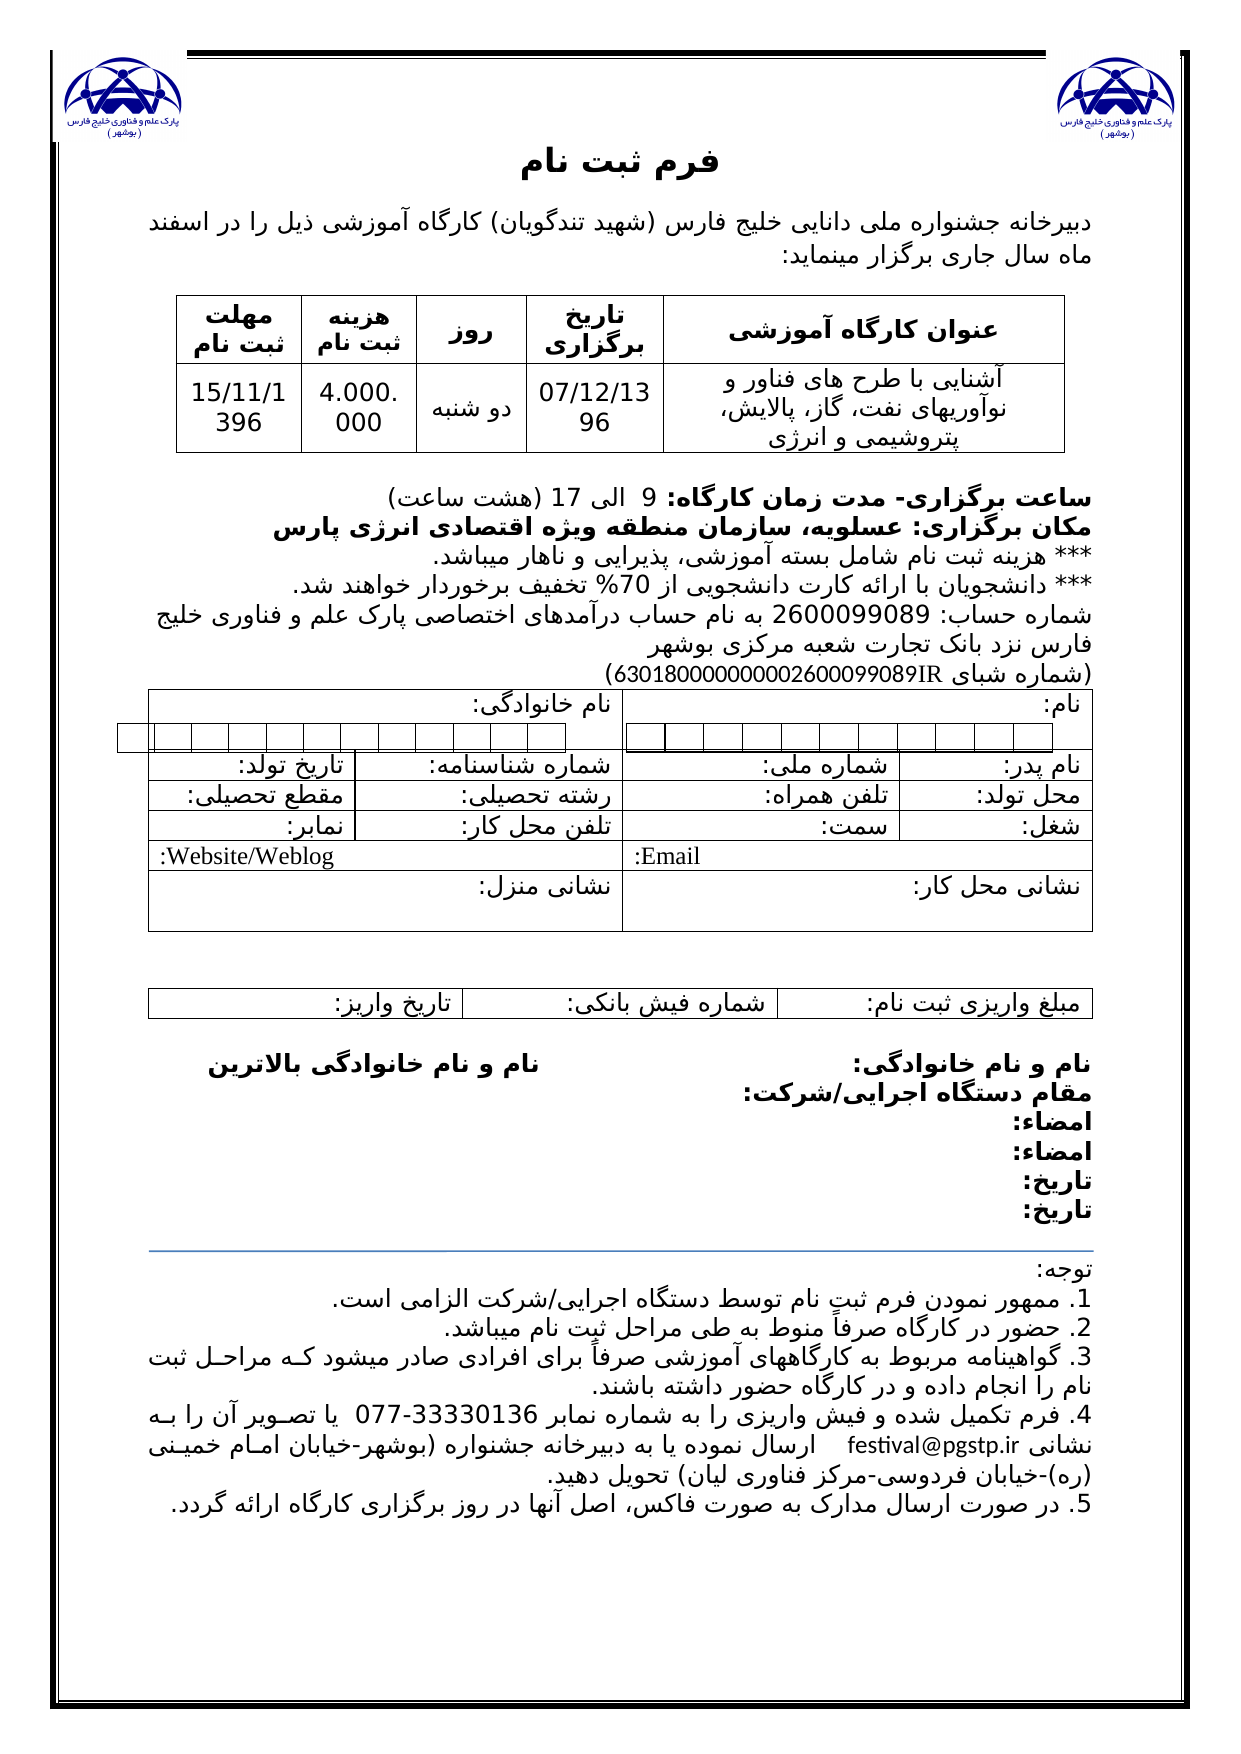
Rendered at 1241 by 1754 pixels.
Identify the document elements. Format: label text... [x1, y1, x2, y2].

table_cell نشانی منزل: [149, 871, 622, 931]
text 5. در صورت ارسال مدارک به صورت فاکس، اصل آنها در روز برگزاری کارگاه ارائه گردد. [148, 1489, 1092, 1518]
table_header مهلت ثبت نام [177, 296, 301, 363]
table_header مبلغ واریزی ثبت نام: [778, 989, 1092, 1018]
text دبیرخانه جشنواره ملی دانایی خلیج فارس (شهید تندگویان) کارگاه آموزشی ذیل را در اسفند ماه سال جاری برگزار مینماید: [148, 207, 1092, 270]
text تاریخ: تاریخ: [148, 1166, 1092, 1224]
table_cell نشانی محل کار: [623, 871, 1092, 931]
table_cell مقطع تحصیلی: [149, 781, 354, 810]
table_cell رشته تحصیلی: [356, 781, 622, 810]
text توجه: [148, 1255, 1092, 1284]
table_cell نمابر: [149, 811, 354, 840]
text فرم ثبت نام [148, 142, 1092, 181]
table_cell شماره شناسنامه: [356, 750, 622, 779]
table_cell شغل: [900, 811, 1092, 840]
text (شماره شبای 630180000000002600099089IR) [148, 658, 1092, 689]
table_header هزینه ثبت نام [302, 296, 416, 363]
table_cell تلفن محل کار: [356, 811, 622, 840]
text امضاء: امضاء: [148, 1107, 1092, 1166]
table_cell سمت: [623, 811, 899, 840]
table_header شماره فیش بانکی: [463, 989, 777, 1018]
table_cell 07/12/1396 [527, 364, 663, 452]
text ساعت برگزاری- مدت زمان کارگاه: 9 الی 17 (هشت ساعت) [148, 483, 1092, 512]
table_cell تلفن همراه: [623, 781, 899, 810]
table_cell آشنایی با طرح های فناور و نوآوریهای نفت، گاز، پالایش، پتروشیمی و انرژی [664, 364, 1064, 452]
text شماره حساب: 2600099089 به نام حساب درآمدهای اختصاصی پارک علم و فناوری خلیج فارس نزد بانک تجارت شعبه مرکزی بوشهر [148, 600, 1092, 658]
picture [1045, 50, 1180, 142]
table_cell Website/Weblog: [149, 841, 622, 870]
table_header روز [417, 296, 526, 363]
table_cell تاریخ تولد: [149, 753, 354, 779]
text 3. گواهینامه مربوط به کارگاههای آموزشی صرفاً برای افرادی صادر میشود که مراحل ثبت نام را انجام داده و در کارگاه حضور داشته باشند. [148, 1342, 1092, 1401]
table_cell Email: [623, 841, 1092, 870]
text *** دانشجویان با ارائه کارت دانشجویی از 70% تخفیف برخوردار خواهند شد. [148, 571, 1092, 600]
text 2. حضور در کارگاه صرفاً منوط به طی مراحل ثبت نام میباشد. [148, 1313, 1092, 1342]
table_header عنوان کارگاه آموزشی [664, 296, 1064, 363]
table_header نام: [623, 690, 1092, 749]
picture [52, 50, 187, 141]
table_cell شماره ملی: [623, 750, 899, 779]
table_cell 15/11/1396 [177, 364, 301, 452]
text نام و نام خانوادگی: نام و نام خانوادگی بالاترین مقام دستگاه اجرایی/شرکت: [148, 1049, 1092, 1107]
table_cell دو شنبه [417, 364, 526, 452]
table_cell 4.000.000 [302, 364, 416, 452]
table_header نام خانوادگی: [149, 690, 622, 749]
text *** هزینه ثبت نام شامل بسته آموزشی، پذیرایی و ناهار میباشد. [148, 541, 1092, 571]
text 1. ممهور نمودن فرم ثبت نام توسط دستگاه اجرایی/شرکت الزامی است. [148, 1284, 1092, 1313]
table_header تاریخ برگزاری [527, 296, 663, 363]
table_header تاریخ واریز: [149, 989, 462, 1018]
text 4. فرم تکمیل شده و فیش واریزی را به شماره نمابر 33330136-077 یا تصویر آن را به نشانی festival@pgstp.ir ارسال نموده یا به دبیرخانه جشنواره (بوشهر-خیابان امام خمینی (ره)-خیابان فردوسی-مرکز فناوری لیان) تحویل دهید. [148, 1401, 1092, 1489]
table_cell محل تولد: [900, 781, 1092, 810]
table_cell نام پدر: [900, 750, 1092, 779]
text مکان برگزاری: عسلویه، سازمان منطقه ویژه اقتصادی انرژی پارس [148, 512, 1092, 541]
